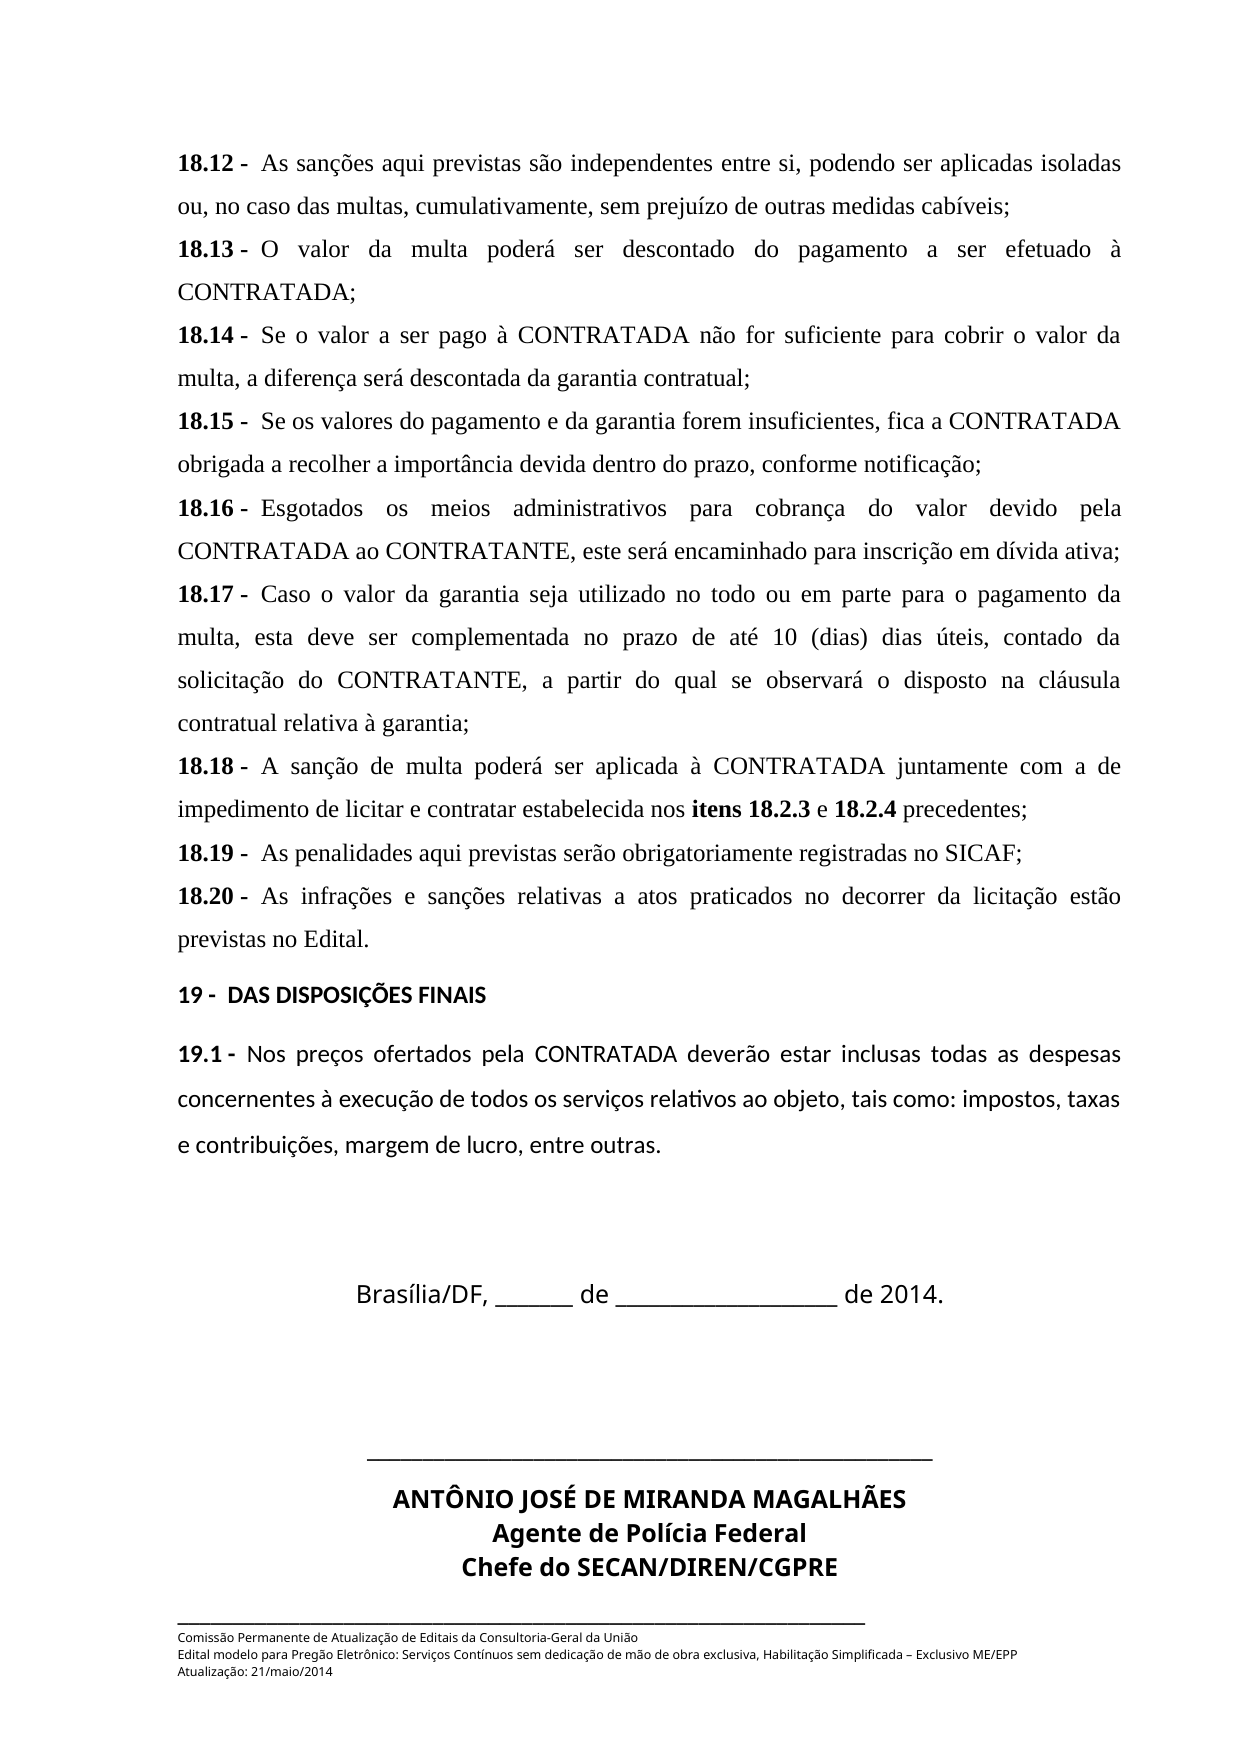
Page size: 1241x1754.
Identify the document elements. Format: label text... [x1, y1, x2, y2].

list Se o valor a ser pago à CONTRATADA não for suficiente para cobrir o valor da multa, a diferença será descontada da garantia contratual; [177, 320, 1122, 392]
list O valor da multa poderá ser descontado do pagamento a ser efetuado à CONTRATADA; [177, 234, 1122, 306]
text Chefe do SECAN/DIREN/CGPRE [177, 1549, 1122, 1583]
list As sanções aqui previstas são independentes entre si, podendo ser aplicadas isoladas ou, no caso das multas, cumulativamente, sem prejuízo de outras medidas cabíveis; [177, 148, 1122, 219]
list Se os valores do pagamento e da garantia forem insuficientes, fica a CONTRATADA obrigada a recolher a importância devida dentro do prazo, conforme notificação; [177, 406, 1122, 478]
text ___________________________________________________ [177, 1430, 1122, 1464]
list Caso o valor da garantia seja utilizado no todo ou em parte para o pagamento da multa, esta deve ser complementada no prazo de até 10 (dias) dias úteis, contado da solicitação do CONTRATANTE, a partir do qual se observará o disposto na cláusula contratual relativa à garantia; [177, 579, 1122, 737]
text Agente de Polícia Federal [177, 1515, 1122, 1549]
list As penalidades aqui previstas serão obrigatoriamente registradas no SICAF; [177, 838, 1122, 866]
text Brasília/DF, _______ de ____________________ de 2014. [177, 1277, 1122, 1311]
list Nos preços ofertados pela CONTRATADA deverão estar inclusas todas as despesas concernentes à execução de todos os serviços relativos ao objeto, tais como: impostos, taxas e contribuições, margem de lucro, entre outras. [177, 1038, 1122, 1160]
list As infrações e sanções relativas a atos praticados no decorrer da licitação estão previstas no Edital. [177, 881, 1122, 953]
text ANTÔNIO JOSÉ DE MIRANDA MAGALHÃES [177, 1481, 1122, 1515]
list A sanção de multa poderá ser aplicada à CONTRATADA juntamente com a de impedimento de licitar e contratar estabelecida nos itens 18.2.3 e 18.2.4 precedentes; [177, 751, 1122, 823]
list DAS DISPOSIÇÕES FINAIS [177, 979, 1122, 1010]
list Esgotados os meios administrativos para cobrança do valor devido pela CONTRATADA ao CONTRATANTE, este será encaminhado para inscrição em dívida ativa; [177, 493, 1122, 564]
